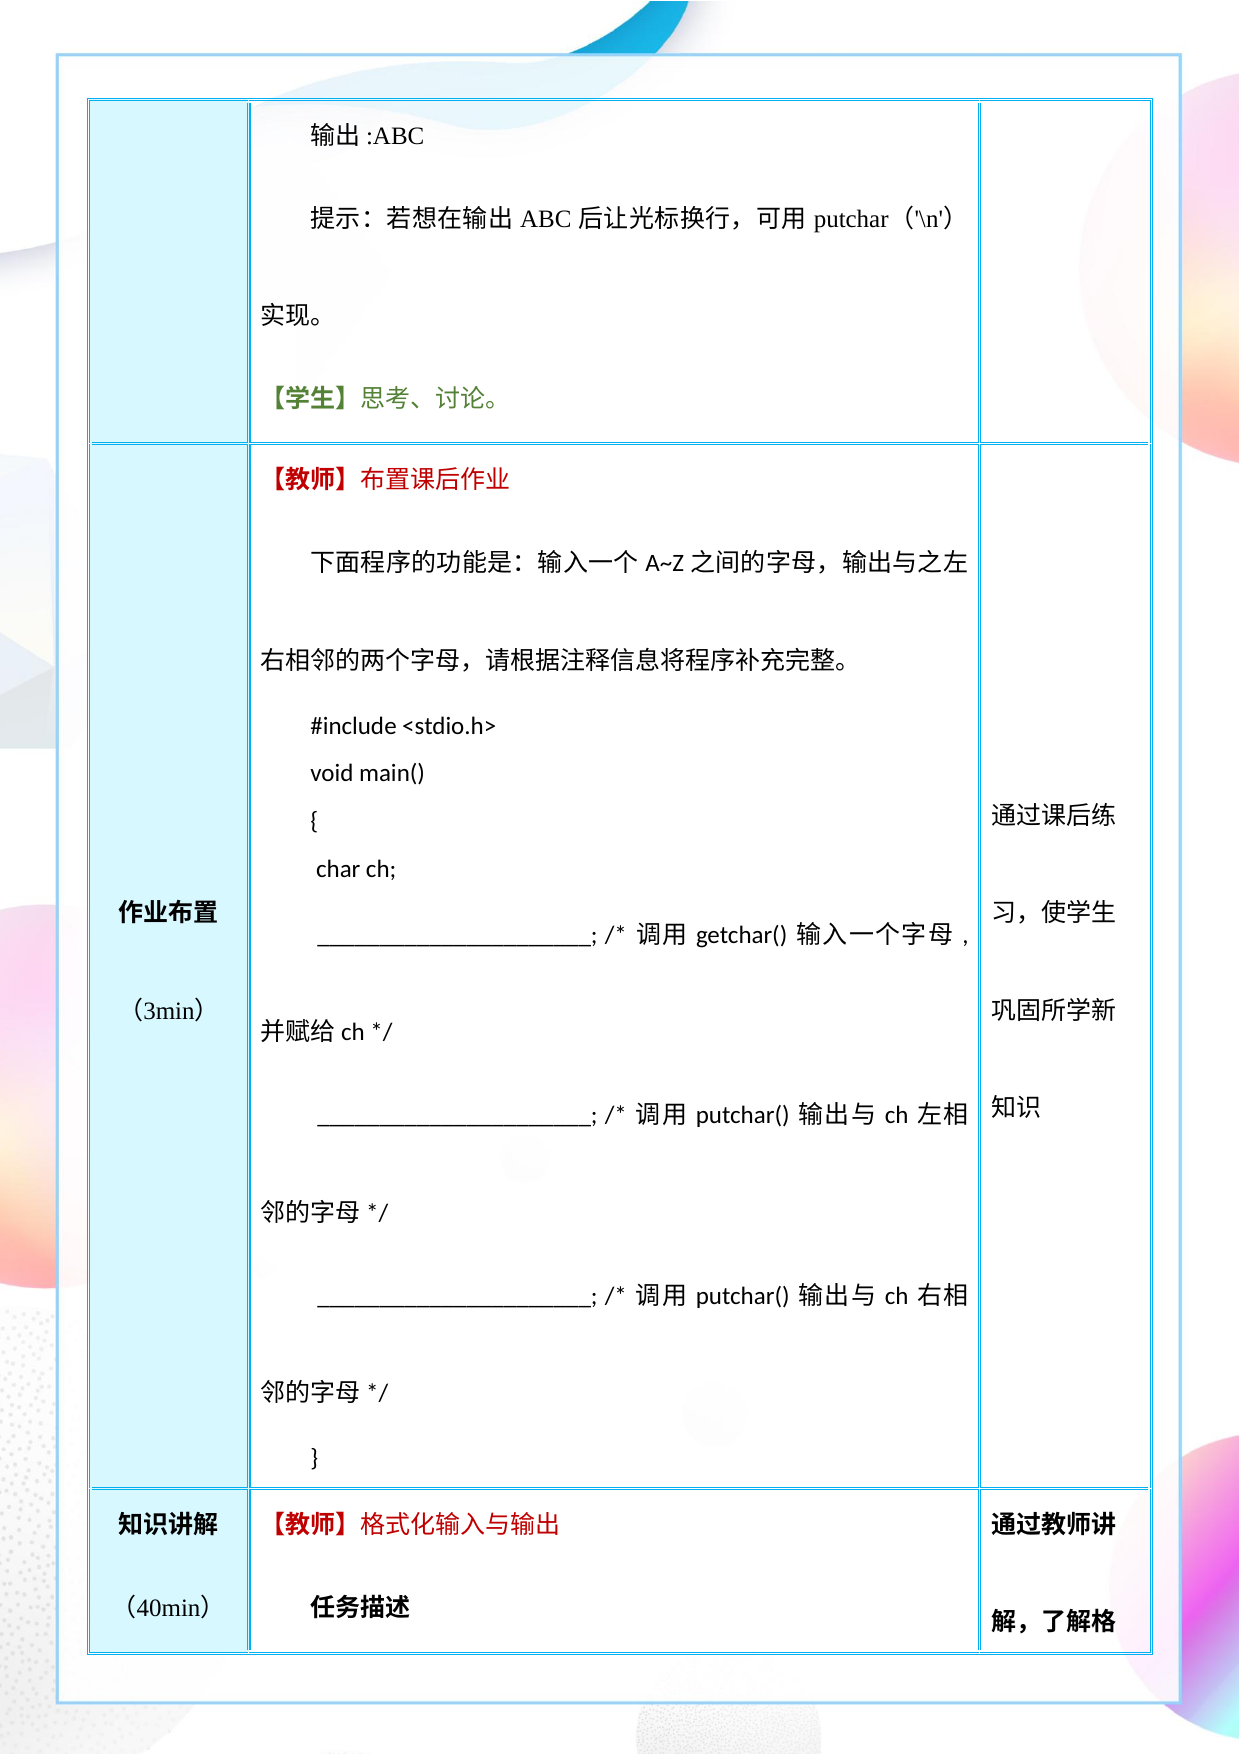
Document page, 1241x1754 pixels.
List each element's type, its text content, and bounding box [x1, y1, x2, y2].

table_cell 知识讲解 （40min） [90, 99, 249, 442]
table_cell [249, 101, 979, 442]
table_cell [980, 1487, 1150, 1652]
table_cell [249, 1490, 979, 1652]
table_cell 通过课后练习，使学生巩固所学新知识 [980, 442, 1152, 1487]
table_cell 【教师】布置课后作业 下面程序的功能是：输入一个 A~Z 之间的字母，输出与之左右相邻的两个字母，请根据注释信息将程序补充完整。 #include <stdio.h> void main() { char ch; ______________________; /* 调用 getchar() 输入一个字母 , 并赋给 ch */ ______________________; /* 调用 putchar() 输出与 ch 左相邻的字母 */ ______________________; /* 调用 putchar() 输出与 ch 右相邻的字母 */ } [251, 445, 978, 1487]
picture [0, 1, 1239, 1754]
table_cell 作业布置（3min） [89, 442, 249, 1487]
table_cell 知识讲解 （40min） [90, 1487, 249, 1652]
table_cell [980, 101, 1150, 442]
